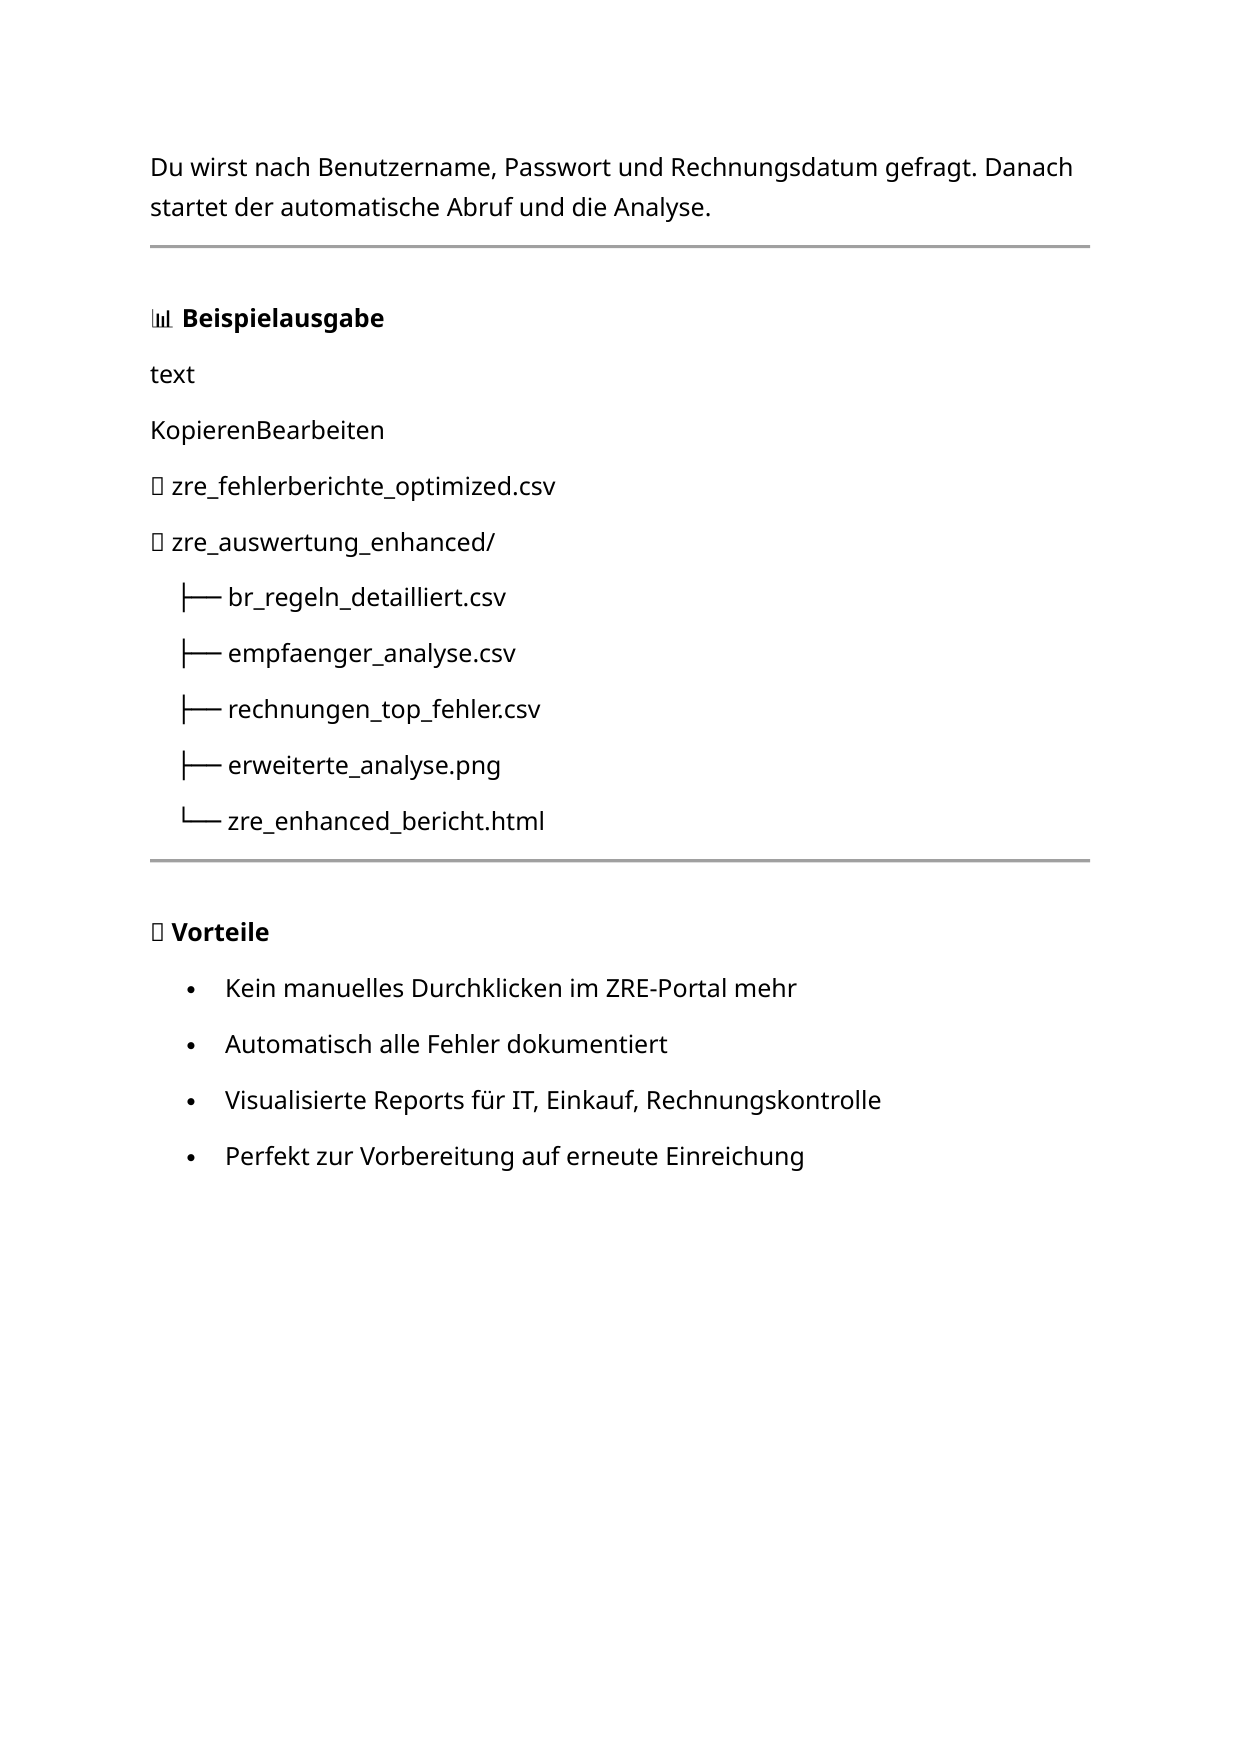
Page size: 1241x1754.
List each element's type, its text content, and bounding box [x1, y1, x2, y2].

text ├── empfaenger_analyse.csv [150, 636, 1090, 670]
list Perfekt zur Vorbereitung auf erneute Einreichung [187, 1138, 1090, 1172]
list Automatisch alle Fehler dokumentiert [187, 1027, 1090, 1061]
text KopierenBearbeiten [150, 412, 1090, 447]
text ├── rechnungen_top_fehler.csv [150, 692, 1090, 726]
text ├── erweiterte_analyse.png [150, 747, 1090, 782]
text ✅ Vorteile [150, 915, 1090, 949]
list Visualisierte Reports für IT, Einkauf, Rechnungskontrolle [187, 1082, 1090, 1117]
text Du wirst nach Benutzername, Passwort und Rechnungsdatum gefragt. Danach startet der automatische Abruf und die Analyse. [150, 150, 1090, 223]
list Kein manuelles Durchklicken im ZRE-Portal mehr [187, 971, 1090, 1005]
text text [150, 357, 1090, 391]
text 📊 Beispielausgabe [150, 301, 1090, 335]
text ├── br_regeln_detailliert.csv [150, 580, 1090, 614]
text 📁 zre_fehlerberichte_optimized.csv [150, 468, 1090, 502]
text └── zre_enhanced_bericht.html [150, 803, 1090, 837]
text 📁 zre_auswertung_enhanced/ [150, 524, 1090, 558]
